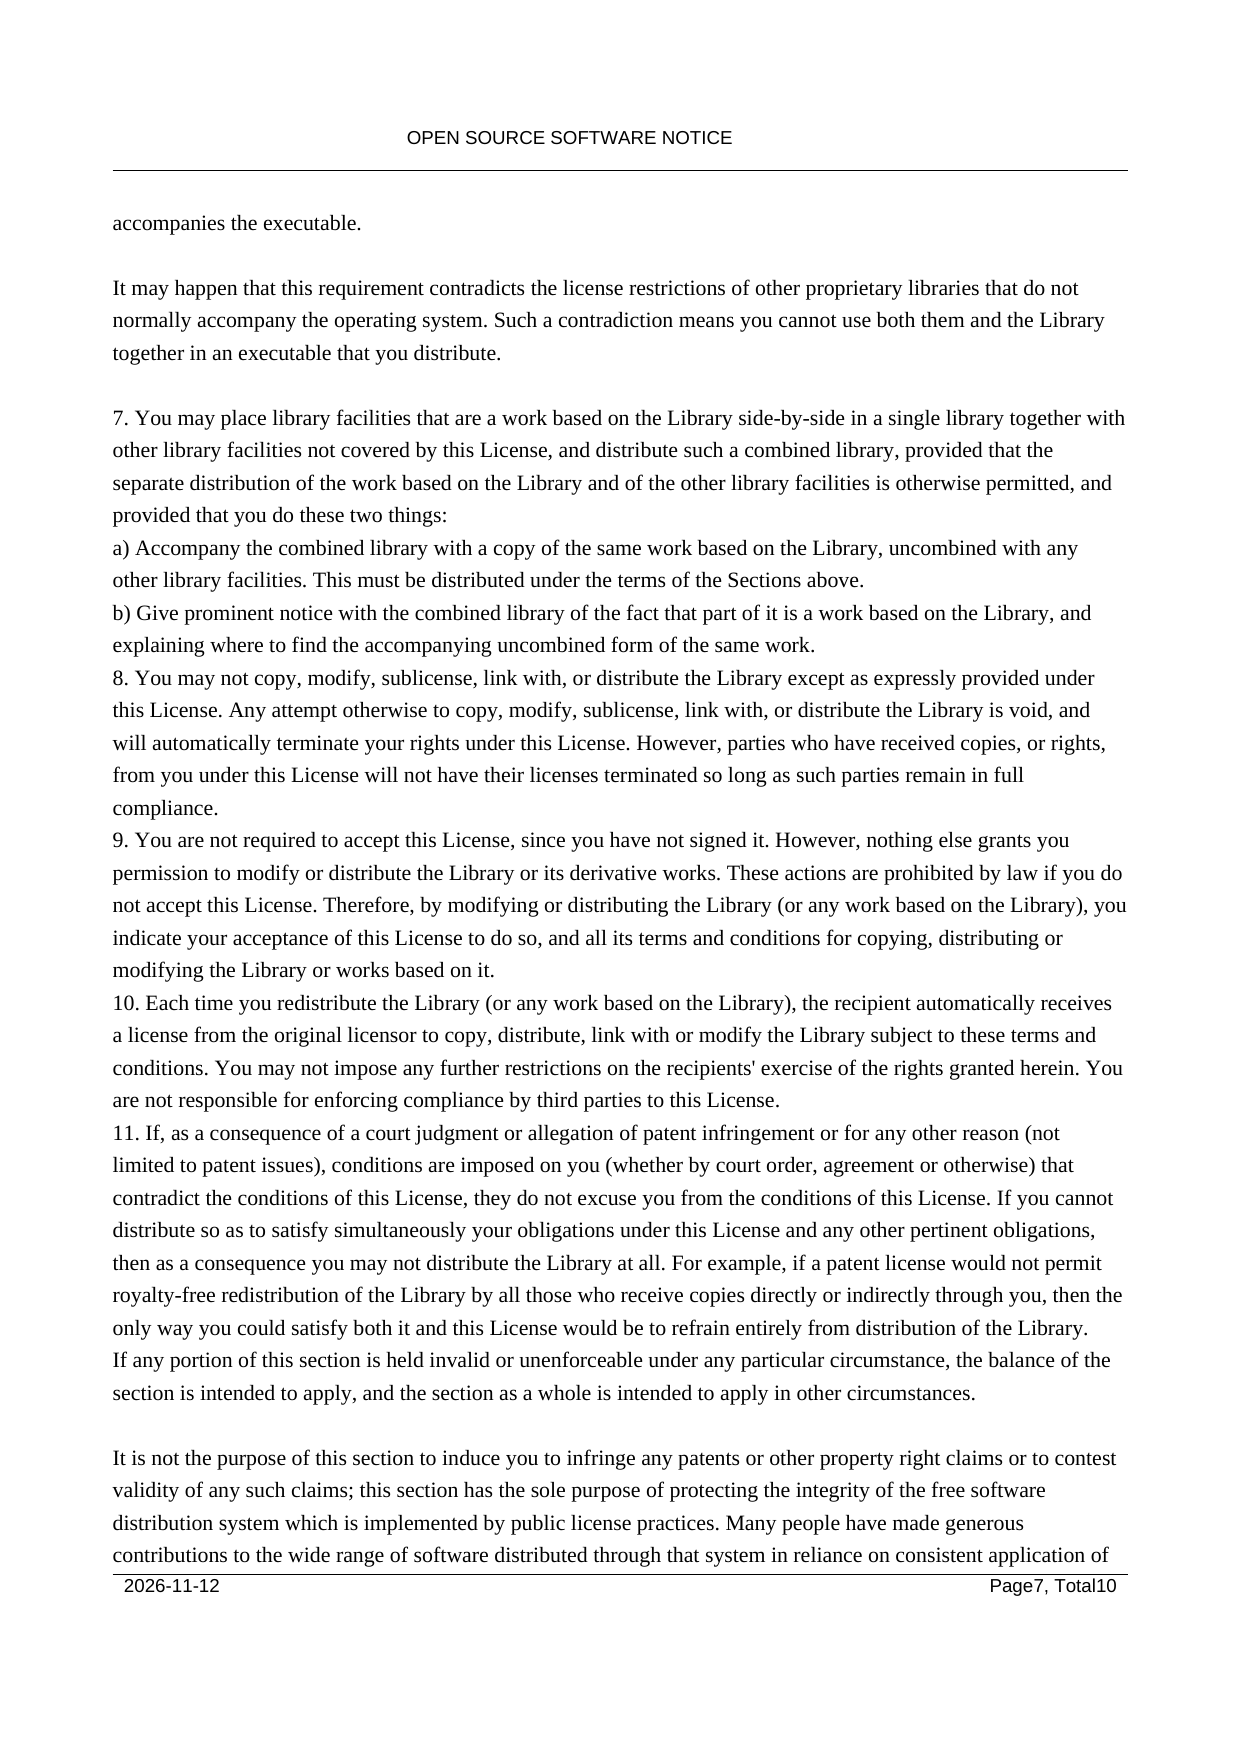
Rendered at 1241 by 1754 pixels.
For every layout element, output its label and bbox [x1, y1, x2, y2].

text [112, 206, 1128, 1571]
